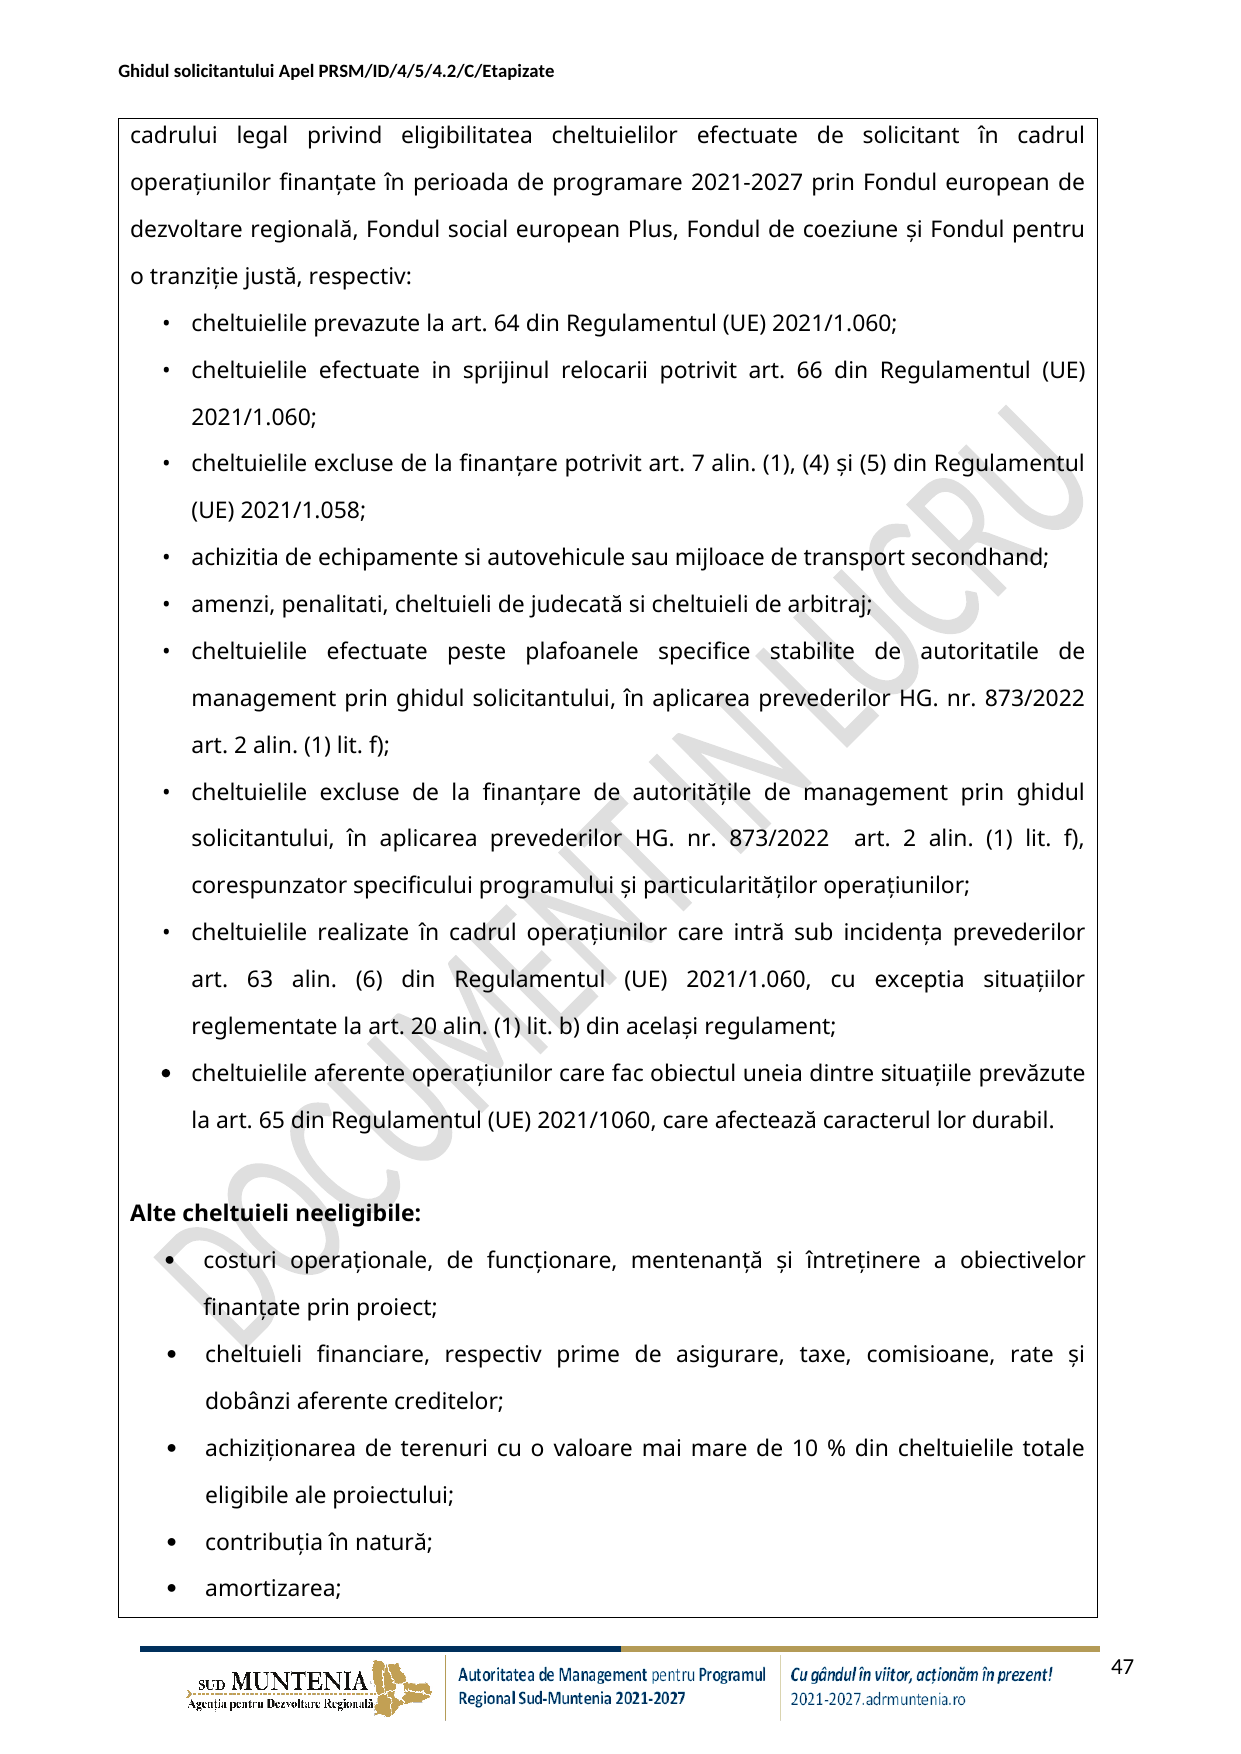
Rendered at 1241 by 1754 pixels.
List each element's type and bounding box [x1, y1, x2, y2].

picture [140, 1646, 1100, 1721]
table_header [119, 119, 1097, 1617]
